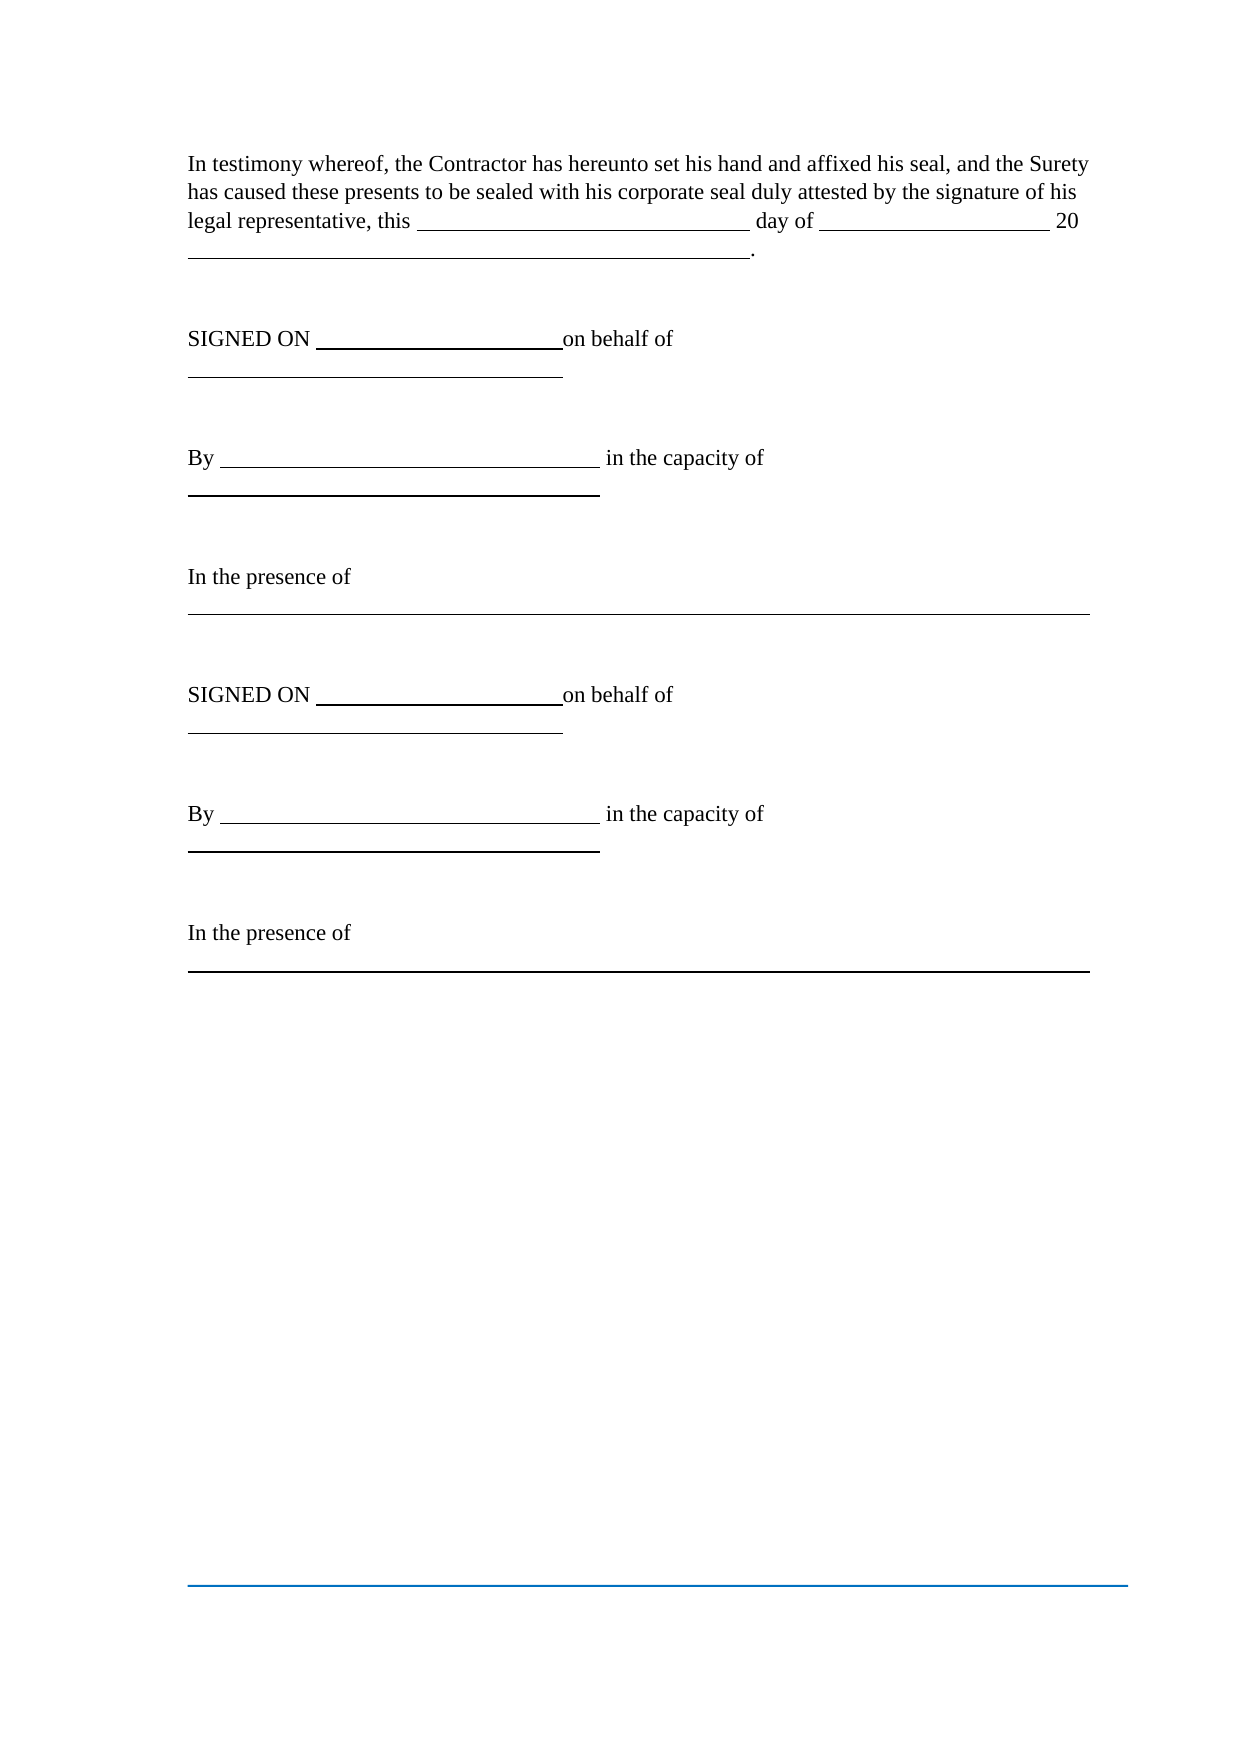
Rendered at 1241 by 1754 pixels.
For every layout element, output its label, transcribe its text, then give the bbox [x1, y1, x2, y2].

text In the presence of [187, 919, 1090, 971]
text By in the capacity of [187, 444, 1090, 499]
text In testimony whereof, the Contractor has hereunto set his hand and affixed his seal, and the Surety has caused these presents to be sealed with his corporate seal duly attested by the signature of his legal representative, this day of 20 . [187, 150, 1090, 262]
text SIGNED ON on behalf of [187, 681, 1090, 736]
text SIGNED ON on behalf of [187, 326, 1090, 380]
text In the presence of [187, 563, 1090, 614]
text By in the capacity of [187, 800, 1090, 855]
